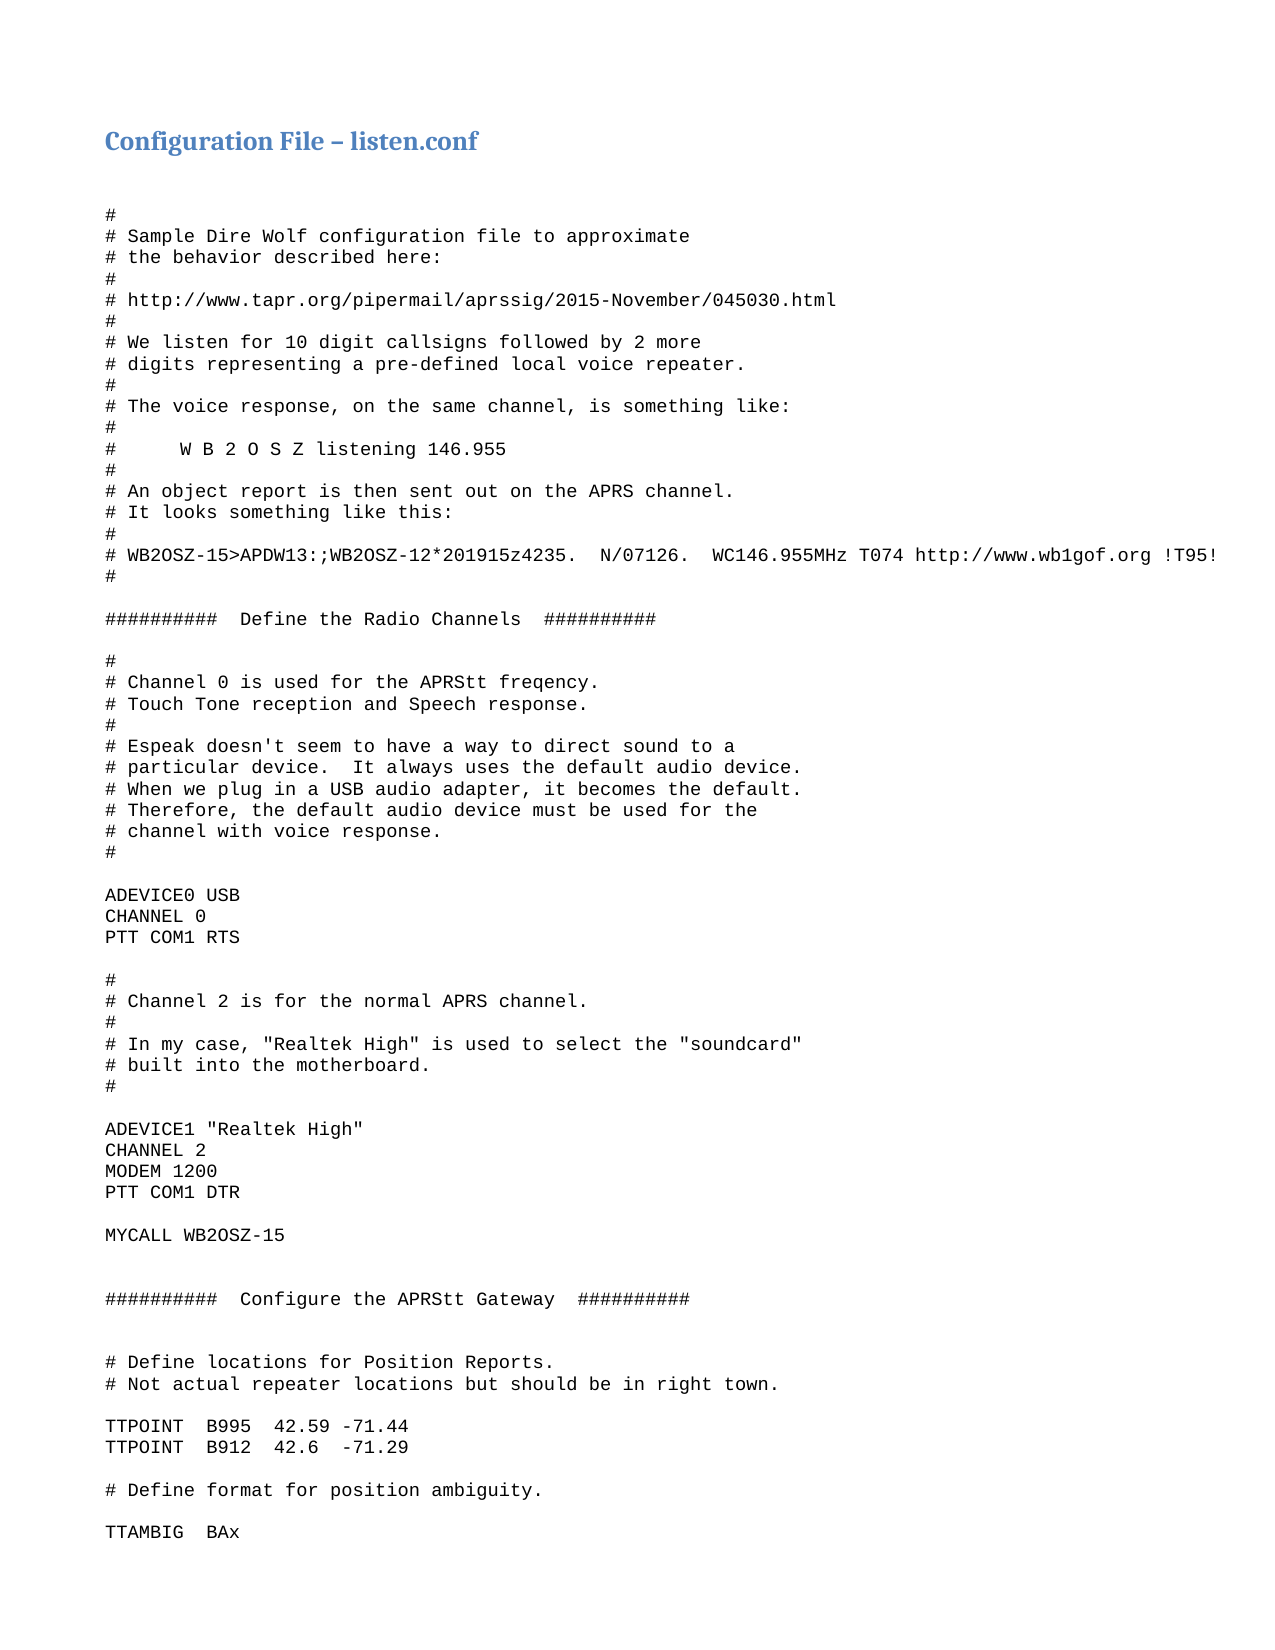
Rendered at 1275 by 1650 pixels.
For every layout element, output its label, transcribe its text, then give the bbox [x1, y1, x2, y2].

text ########## Define the Radio Channels ########## [105, 609, 1200, 631]
text # built into the motherboard. [105, 1056, 1200, 1077]
text TTPOINT B912 42.6 -71.29 [105, 1438, 1200, 1459]
text # the behavior described here: [105, 248, 1200, 269]
text # [105, 971, 1200, 992]
text # Not actual repeater locations but should be in right town. [105, 1374, 1200, 1396]
text # Define locations for Position Reports. [105, 1353, 1200, 1374]
text ########## Configure the APRStt Gateway ########## [105, 1289, 1200, 1311]
text # It looks something like this: [105, 503, 1200, 524]
text # http://www.tapr.org/pipermail/aprssig/2015-November/045030.html [105, 291, 1200, 312]
text # Define format for position ambiguity. [105, 1481, 1200, 1502]
text # In my case, "Realtek High" is used to select the "soundcard" [105, 1034, 1200, 1056]
text MODEM 1200 [105, 1162, 1200, 1183]
text # [105, 376, 1200, 397]
text # Touch Tone reception and Speech response. [105, 694, 1200, 716]
text # [105, 567, 1275, 588]
text TTPOINT B995 42.59 -71.44 [105, 1417, 1200, 1438]
text # The voice response, on the same channel, is something like: [105, 397, 1200, 418]
text # particular device. It always uses the default audio device. [105, 758, 1200, 779]
text # [105, 206, 1200, 227]
text CHANNEL 2 [105, 1141, 1200, 1162]
text # [105, 652, 1200, 673]
text # digits representing a pre-defined local voice repeater. [105, 354, 1200, 376]
text # Sample Dire Wolf configuration file to approximate [105, 227, 1200, 248]
subtitle Configuration File – listen.conf [105, 126, 1200, 157]
text # [105, 1077, 1200, 1098]
text # Channel 0 is used for the APRStt freqency. [105, 673, 1200, 694]
text # [105, 716, 1200, 737]
text # An object report is then sent out on the APRS channel. [105, 482, 1200, 503]
text PTT COM1 DTR [105, 1183, 1200, 1204]
text # Therefore, the default audio device must be used for the [105, 801, 1200, 822]
text # [105, 312, 1200, 333]
text CHANNEL 0 [105, 907, 1200, 928]
text # W B 2 O S Z listening 146.955 [105, 439, 1200, 461]
text ADEVICE1 "Realtek High" [105, 1119, 1200, 1141]
text PTT COM1 RTS [105, 928, 1200, 949]
text MYCALL WB2OSZ-15 [105, 1226, 1200, 1247]
text # [105, 418, 1200, 439]
text # [105, 461, 1200, 482]
text # [105, 269, 1200, 291]
text TTAMBIG BAx [105, 1523, 1200, 1544]
text # channel with voice response. [105, 822, 1200, 843]
text # [105, 843, 1200, 864]
text # WB2OSZ-15>APDW13:;WB2OSZ-12*201915z4235. N/07126. WC146.955MHz T074 http://www.wb1gof.org !T95! [105, 546, 1275, 567]
text # Espeak doesn't seem to have a way to direct sound to a [105, 737, 1200, 758]
text # When we plug in a USB audio adapter, it becomes the default. [105, 779, 1200, 801]
text # [105, 524, 1200, 546]
text ADEVICE0 USB [105, 886, 1200, 907]
text # We listen for 10 digit callsigns followed by 2 more [105, 333, 1200, 354]
text # Channel 2 is for the normal APRS channel. [105, 992, 1200, 1013]
text # [105, 1013, 1200, 1034]
